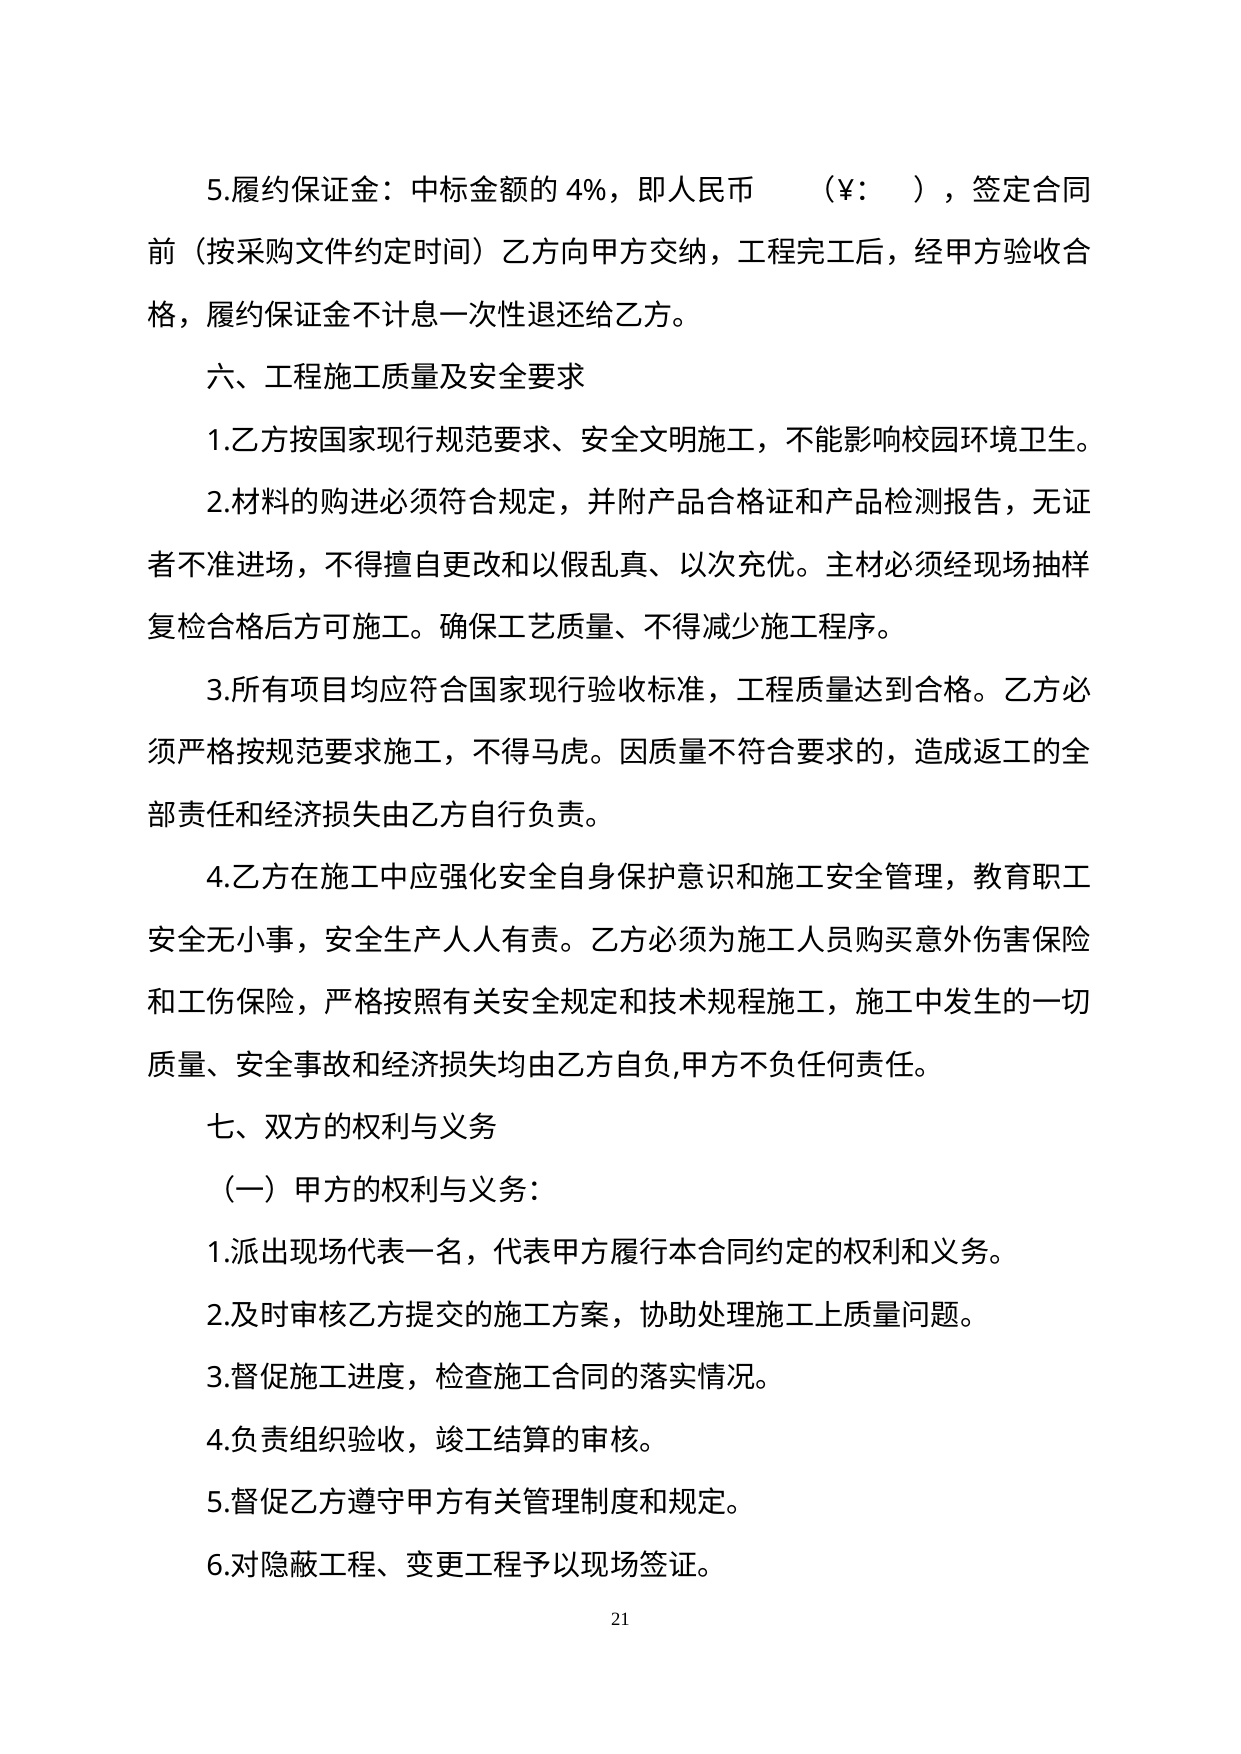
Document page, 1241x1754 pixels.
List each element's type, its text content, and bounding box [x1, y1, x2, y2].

text 3.督促施工进度，检查施工合同的落实情况。 [148, 1337, 1092, 1400]
text 2.材料的购进必须符合规定，并附产品合格证和产品检测报告，无证者不准进场，不得擅自更改和以假乱真、以次充优。主材必须经现场抽样复检合格后方可施工。确保工艺质量、不得减少施工程序。 [148, 462, 1092, 650]
text 4.负责组织验收，竣工结算的审核。 [148, 1400, 1092, 1462]
text 1.派出现场代表一名，代表甲方履行本合同约定的权利和义务。 [148, 1212, 1092, 1275]
text 1.乙方按国家现行规范要求、安全文明施工，不能影响校园环境卫生。 [148, 400, 1092, 462]
text 六、工程施工质量及安全要求 [148, 337, 1092, 400]
text 七、双方的权利与义务 [148, 1087, 1092, 1150]
text 3.所有项目均应符合国家现行验收标准，工程质量达到合格。乙方必须严格按规范要求施工，不得马虎。因质量不符合要求的，造成返工的全部责任和经济损失由乙方自行负责。 [148, 650, 1092, 837]
text 4.乙方在施工中应强化安全自身保护意识和施工安全管理，教育职工安全无小事，安全生产人人有责。乙方必须为施工人员购买意外伤害保险和工伤保险，严格按照有关安全规定和技术规程施工，施工中发生的一切质量、安全事故和经济损失均由乙方自负,甲方不负任何责任。 [148, 837, 1092, 1087]
text （一）甲方的权利与义务： [148, 1150, 1092, 1212]
text 5.履约保证金：中标金额的4%，即人民币 （¥： ），签定合同前（按采购文件约定时间）乙方向甲方交纳，工程完工后，经甲方验收合格，履约保证金不计息一次性退还给乙方。 [148, 150, 1092, 337]
text 6.对隐蔽工程、变更工程予以现场签证。 [148, 1525, 1092, 1587]
text 2.及时审核乙方提交的施工方案，协助处理施工上质量问题。 [148, 1275, 1092, 1337]
text 5.督促乙方遵守甲方有关管理制度和规定。 [148, 1462, 1092, 1525]
